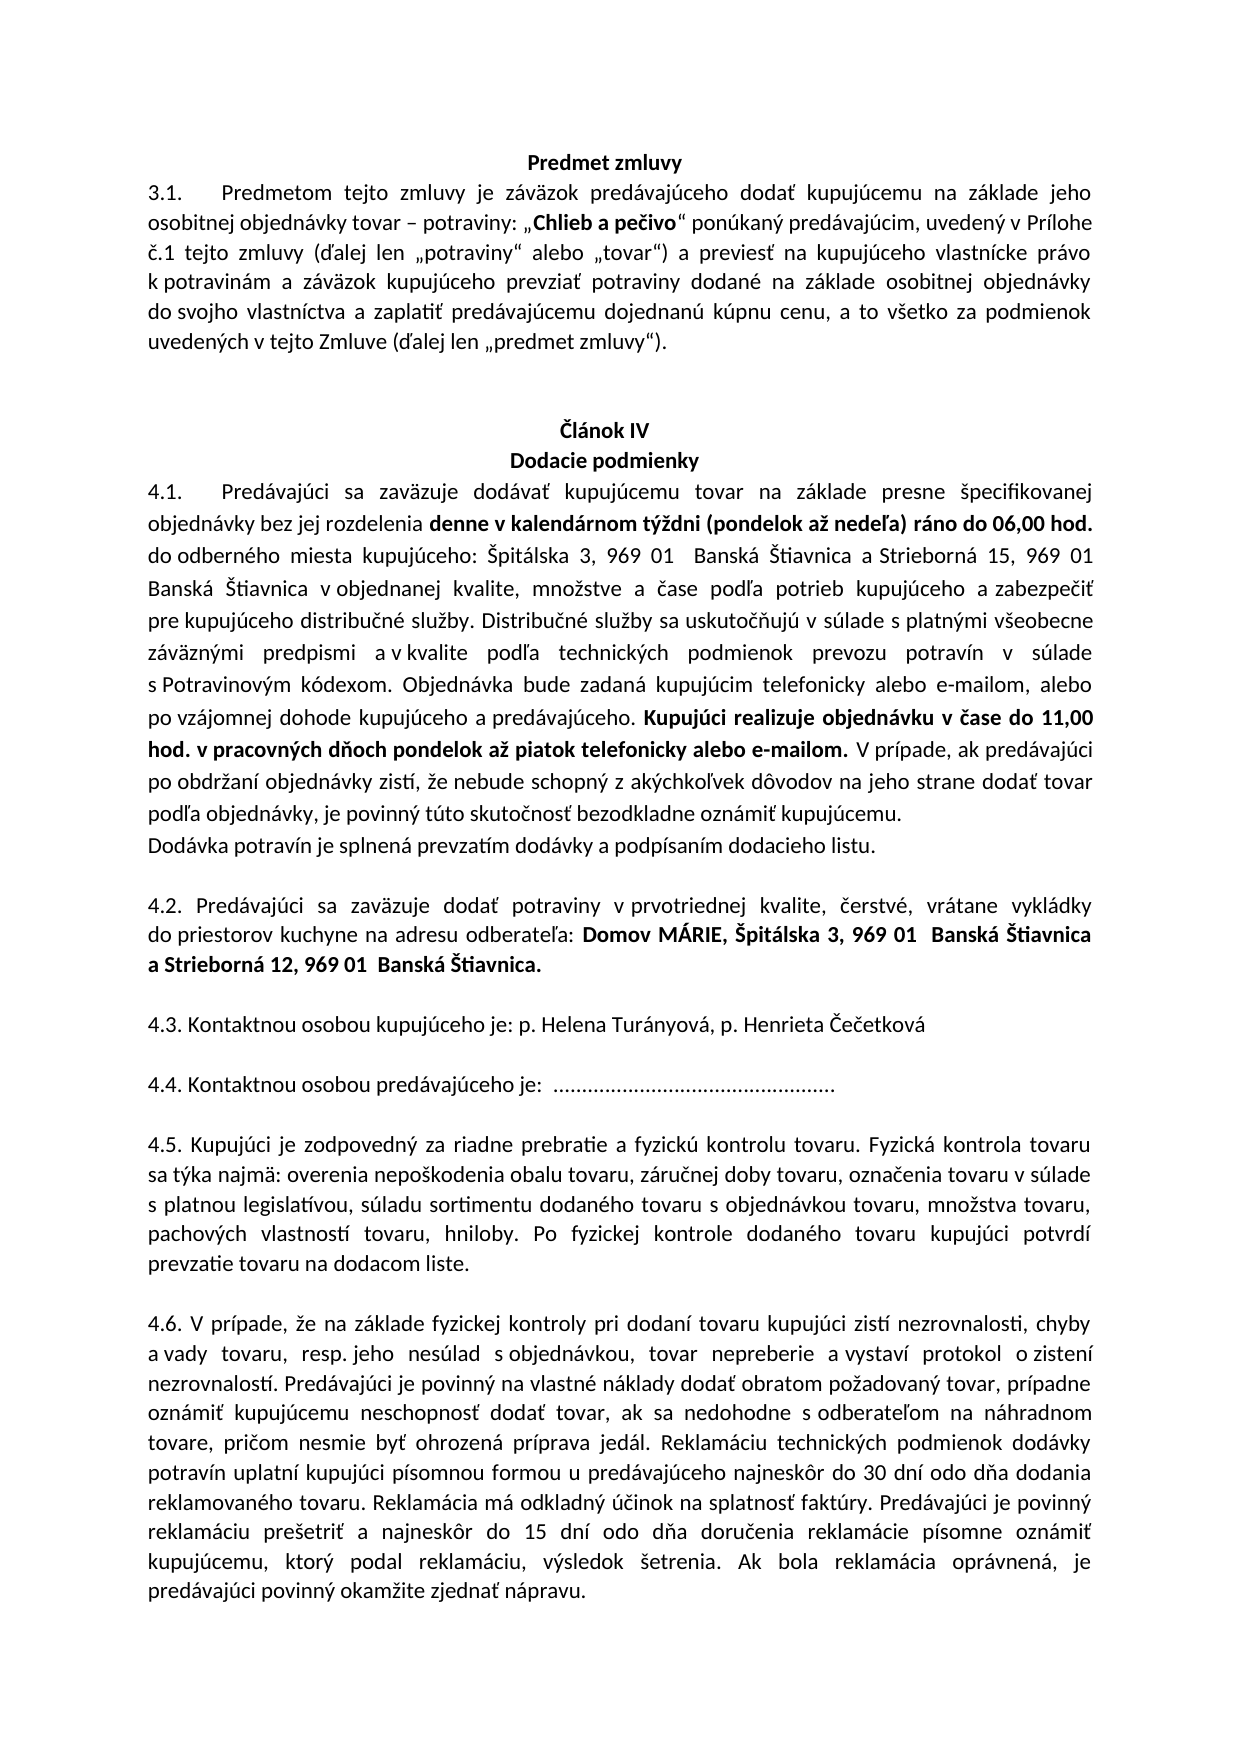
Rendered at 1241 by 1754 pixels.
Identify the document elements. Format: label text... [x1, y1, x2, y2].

list Dodacie podmienky [147, 447, 1063, 474]
list Predmetom tejto zmluvy je záväzok predávajúceho dodať kupujúcemu na základe jeho osobitnej objednávky tovar – potraviny: „Chlieb a pečivo“ ponúkaný predávajúcim, uvedený v Prílohe č.1 tejto zmluvy (ďalej len „potraviny“ alebo „tovar“) a previesť na kupujúceho vlastnícke právo k potravinám a záväzok kupujúceho prevziať potraviny dodané na základe osobitnej objednávky do svojho vlastníctva a zaplatiť predávajúcemu dojednanú kúpnu cenu, a to všetko za podmienok uvedených v tejto Zmluve (ďalej len „predmet zmluvy“). [148, 178, 1093, 355]
list 4.5. Kupujúci je zodpovedný za riadne prebratie a fyzickú kontrolu tovaru. Fyzická kontrola tovaru sa týka najmä: overenia nepoškodenia obalu tovaru, záručnej doby tovaru, označenia tovaru v súlade s platnou legislatívou, súladu sortimentu dodaného tovaru s objednávkou tovaru, množstva tovaru, pachových vlastností tovaru, hniloby. Po fyzickej kontrole dodaného tovaru kupujúci potvrdí prevzatie tovaru na dodacom liste. [148, 1130, 1093, 1277]
list 4.4. Kontaktnou osobou predávajúceho je: ................................................. [148, 1070, 1093, 1098]
list 4.2. Predávajúci sa zaväzuje dodať potraviny v prvotriednej kvalite, čerstvé, vrátane vykládky do priestorov kuchyne na adresu odberateľa: Domov MÁRIE, Špitálska 3, 969 01 Banská Štiavnica a Strieborná 12, 969 01 Banská Štiavnica. [148, 891, 1093, 978]
list Dodávka potravín je splnená prevzatím dodávky a podpísaním dodacieho listu. [148, 831, 1093, 859]
list 4.6. V prípade, že na základe fyzickej kontroly pri dodaní tovaru kupujúci zistí nezrovnalosti, chyby a vady tovaru, resp. jeho nesúlad s objednávkou, tovar nepreberie a vystaví protokol o zistení nezrovnalostí. Predávajúci je povinný na vlastné náklady dodať obratom požadovaný tovar, prípadne oznámiť kupujúcemu neschopnosť dodať tovar, ak sa nedohodne s odberateľom na náhradnom tovare, pričom nesmie byť ohrozená príprava jedál. Reklamáciu technických podmienok dodávky potravín uplatní kupujúci písomnou formou u predávajúceho najneskôr do 30 dní odo dňa dodania reklamovaného tovaru. Reklamácia má odkladný účinok na splatnosť faktúry. Predávajúci je povinný reklamáciu prešetriť a najneskôr do 15 dní odo dňa doručenia reklamácie písomne oznámiť kupujúcemu, ktorý podal reklamáciu, výsledok šetrenia. Ak bola reklamácia oprávnená, je predávajúci povinný okamžite zjednať nápravu. [148, 1309, 1093, 1605]
list Predávajúci sa zaväzuje dodávať kupujúcemu tovar na základe presne špecifikovanej objednávky bez jej rozdelenia denne v kalendárnom týždni (pondelok až nedeľa) ráno do 06,00 hod. do odberného miesta kupujúceho: Špitálska 3, 969 01 Banská Štiavnica a Strieborná 15, 969 01 Banská Štiavnica v objednanej kvalite, množstve a čase podľa potrieb kupujúceho a zabezpečiť pre kupujúceho distribučné služby. Distribučné služby sa uskutočňujú v súlade s platnými všeobecne záväznými predpismi a v kvalite podľa technických podmienok prevozu potravín v súlade s Potravinovým kódexom. Objednávka bude zadaná kupujúcim telefonicky alebo e-mailom, alebo po vzájomnej dohode kupujúceho a predávajúceho. Kupujúci realizuje objednávku v čase do 11,00 hod. v pracovných dňoch pondelok až piatok telefonicky alebo e-mailom. V prípade, ak predávajúci po obdržaní objednávky zistí, že nebude schopný z akýchkoľvek dôvodov na jeho strane dodať tovar podľa objednávky, je povinný túto skutočnosť bezodkladne oznámiť kupujúcemu. [148, 477, 1094, 827]
list Predmet zmluvy [147, 148, 1063, 176]
list 4.3. Kontaktnou osobou kupujúceho je: p. Helena Turányová, p. Henrieta Čečetková [148, 1011, 1093, 1038]
list Článok IV [147, 416, 1063, 444]
